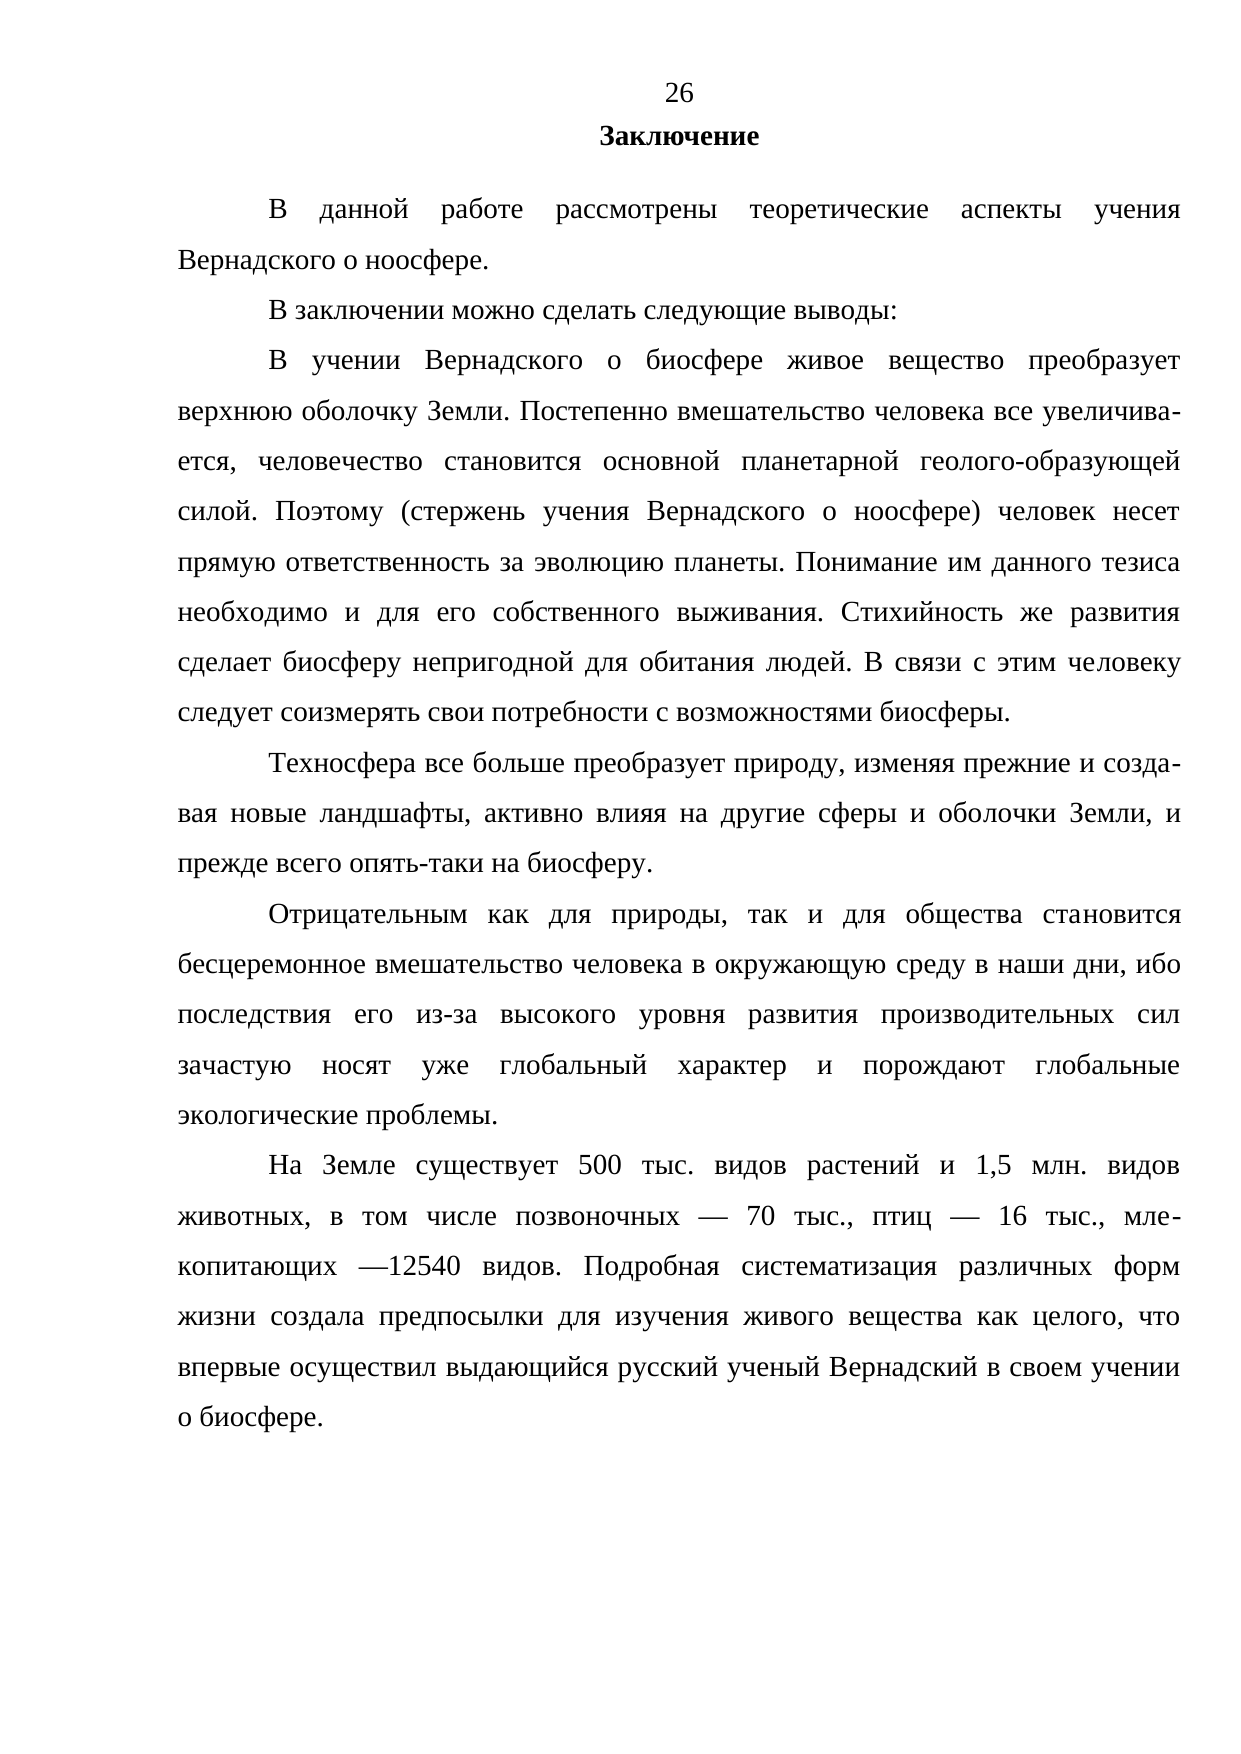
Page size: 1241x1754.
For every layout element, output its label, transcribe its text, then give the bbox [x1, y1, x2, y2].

text Техносфера все больше преобразует природу, изменяя прежние и создавая новые ландшафты, активно влияя на другие сферы и оболочки Земли, и прежде всего опять-таки на биосферу. [177, 745, 1181, 879]
text На Земле существует 500 тыс. видов растений и 1,5 млн. видов животных, в том числе позвоночных — 70 тыс., птиц — 16 тыс., млекопитающих —12540 видов. Подробная систематизация различных форм жизни создала предпосылки для изучения живого вещества как целого, что впервые осуществил выдающийся русский ученый Вернадский в своем учении о биосфере. [177, 1147, 1181, 1432]
text В данной работе рассмотрены теоретические аспекты учения Вернадского о ноосфере. [177, 191, 1181, 275]
text В учении Вернадского о биосфере живое вещество преобразует верхнюю оболочку Земли. Постепенно вмешательство человека все увеличивается, человечество становится основной планетарной геолого-образующей силой. Поэтому (стержень учения Вернадского о ноосфере) человек несет прямую ответственность за эволюцию планеты. Понимание им данного тезиса необходимо и для его собственного выживания. Стихийность же развития сделает биосферу непригодной для обитания людей. В связи с этим человеку следует соизмерять свои потребности с возможностями биосферы. [177, 342, 1181, 728]
subtitle Заключение [177, 118, 1181, 152]
text В заключении можно сделать следующие выводы: [177, 292, 1181, 326]
text Отрицательным как для природы, так и для общества становится бесцеремонное вмешательство человека в окружающую среду в наши дни, ибо последствия его из-за высокого уровня развития производительных сил зачастую носят уже глобальный характер и порождают глобальные экологические проблемы. [177, 896, 1181, 1131]
